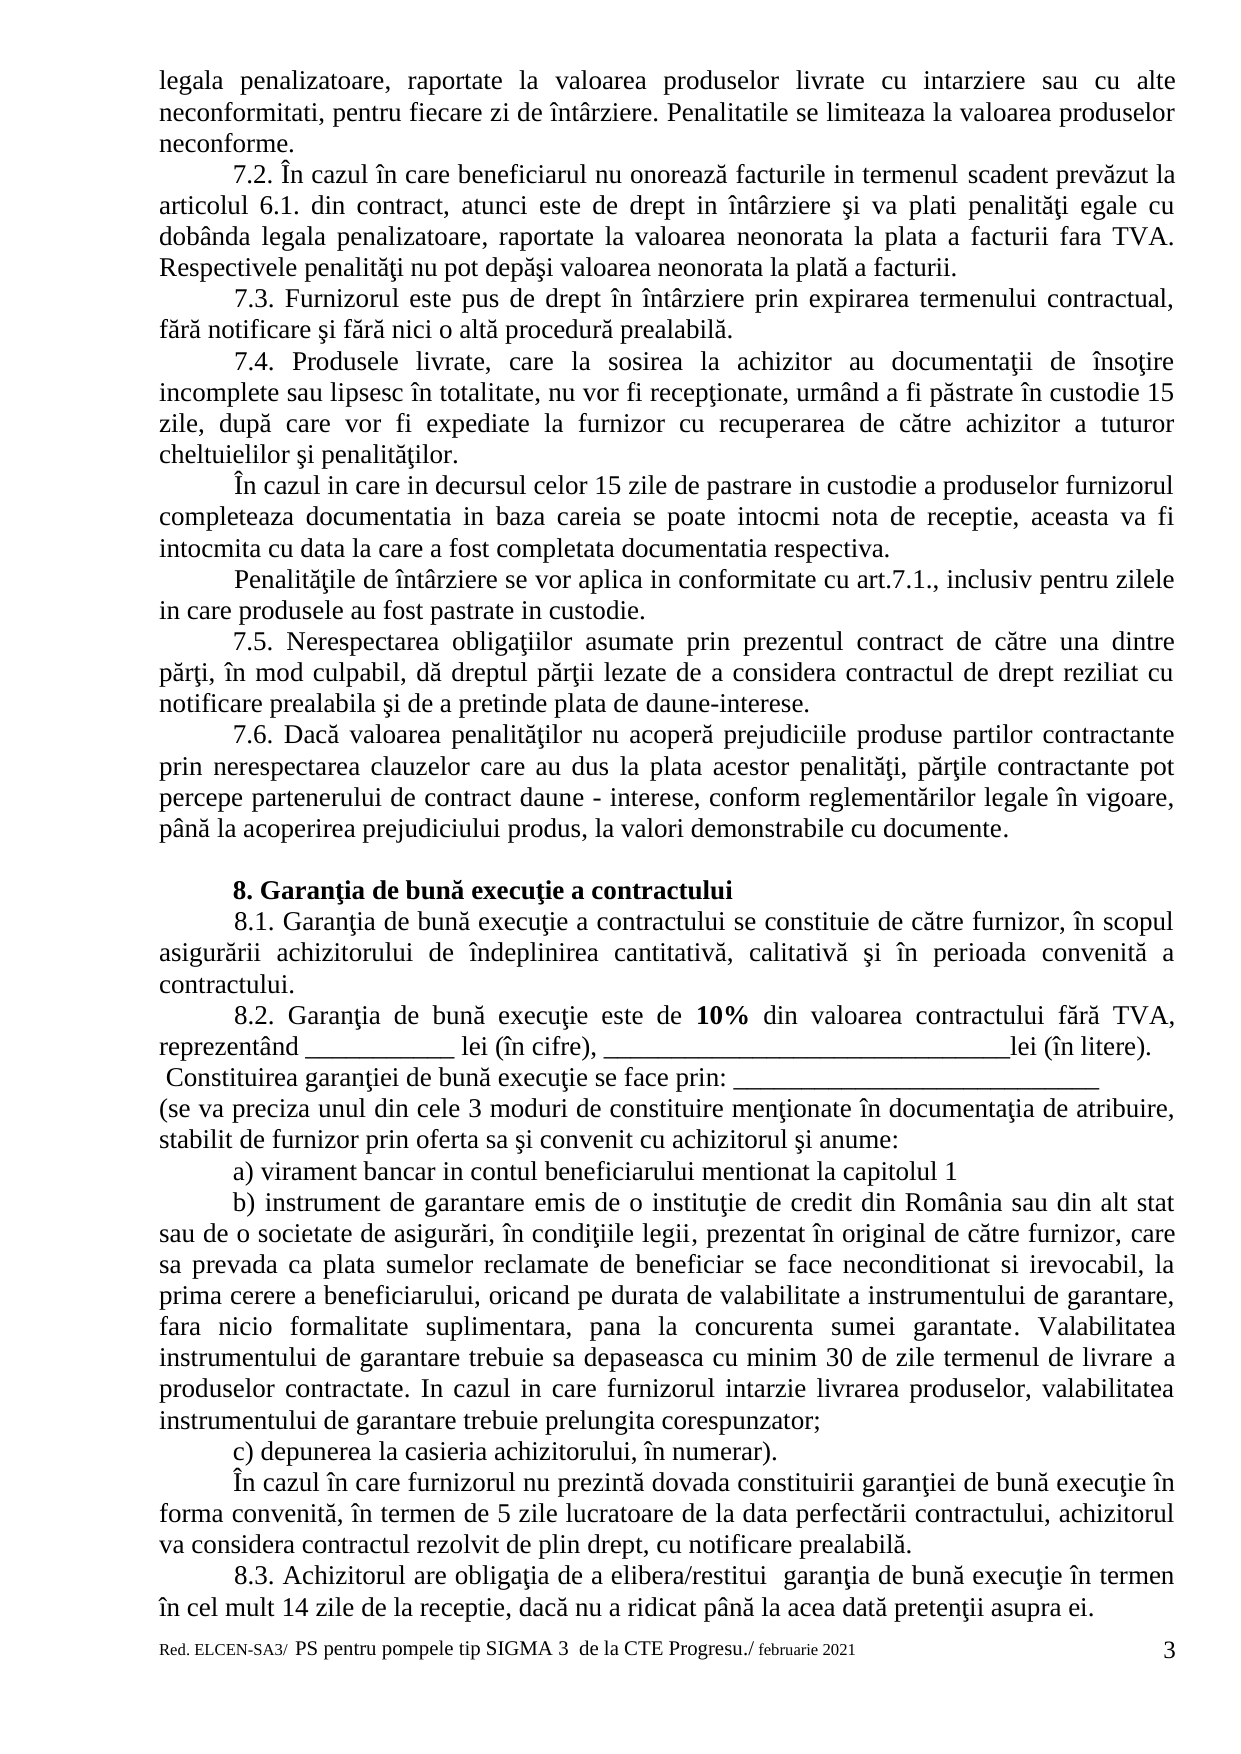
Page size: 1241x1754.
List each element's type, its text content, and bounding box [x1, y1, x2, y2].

text Penalităţile de întârziere se vor aplica in conformitate cu art.7.1., inclusiv pentru zilele in care produsele au fost pastrate in custodie. [159, 563, 1176, 625]
text În cazul în care furnizorul nu prezintă dovada constituirii garanţiei de bună execuţie în forma convenită, în termen de 5 zile lucratoare de la data perfectării contractului, achizitorul va considera contractul rezolvit de plin drept, cu notificare prealabilă. [159, 1466, 1176, 1559]
text 8.2. Garanţia de bună execuţie este de 10% din valoarea contractului fără TVA, reprezentând ___________ lei (în cifre), ______________________________lei (în litere). [159, 999, 1176, 1061]
text 7.3. Furnizorul este pus de drept în întârziere prin expirarea termenului contractual, fără notificare şi fără nici o altă procedură prealabilă. [159, 282, 1176, 345]
text c) depunerea la casieria achizitorului, în numerar). [159, 1435, 1176, 1466]
text 7.4. Produsele livrate, care la sosirea la achizitor au documentaţii de însoţire incomplete sau lipsesc în totalitate, nu vor fi recepţionate, urmând a fi păstrate în custodie 15 zile, după care vor fi expediate la furnizor cu recuperarea de către achizitor a tuturor cheltuielilor şi penalităţilor. [159, 345, 1176, 469]
text 8. Garanţia de bună execuţie a contractului [159, 874, 1176, 905]
text b) instrument de garantare emis de o instituţie de credit din România sau din alt stat sau de o societate de asigurări, în condiţiile legii, prezentat în original de către furnizor, care sa prevada ca plata sumelor reclamate de beneficiar se face neconditionat si irevocabil, la prima cerere a beneficiarului, oricand pe durata de valabilitate a instrumentului de garantare, fara nicio formalitate suplimentara, pana la concurenta sumei garantate. Valabilitatea instrumentului de garantare trebuie sa depaseasca cu minim 30 de zile termenul de livrare a produselor contractate. In cazul in care furnizorul intarzie livrarea produselor, valabilitatea instrumentului de garantare trebuie prelungita corespunzator; [159, 1186, 1176, 1435]
text 8.1. Garanţia de bună execuţie a contractului se constituie de către furnizor, în scopul asigurării achizitorului de îndeplinirea cantitativă, calitativă şi în perioada convenită a contractului. [159, 905, 1176, 999]
text a) virament bancar in contul beneficiarului mentionat la capitolul 1 [159, 1154, 1176, 1186]
text 7.6. Dacă valoarea penalităţilor nu acoperă prejudiciile produse partilor contractante prin nerespectarea clauzelor care au dus la plata acestor penalităţi, părţile contractante pot percepe partenerului de contract daune - interese, conform reglementărilor legale în vigoare, până la acoperirea prejudiciului produs, la valori demonstrabile cu documente. [159, 718, 1176, 843]
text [159, 64, 1176, 158]
text (se va preciza unul din cele 3 moduri de constituire menţionate în documentaţia de atribuire, stabilit de furnizor prin oferta sa şi convenit cu achizitorul şi anume: [159, 1092, 1176, 1154]
text 8.3. Achizitorul are obligaţia de a elibera/restitui garanţia de bună execuţie în termen în cel mult 14 zile de la receptie, dacă nu a ridicat până la acea dată pretenţii asupra ei. [159, 1559, 1176, 1622]
text 7.5. Nerespectarea obligaţiilor asumate prin prezentul contract de către una dintre părţi, în mod culpabil, dă dreptul părţii lezate de a considera contractul de drept reziliat cu notificare prealabila şi de a pretinde plata de daune-interese. [159, 625, 1176, 718]
text În cazul in care in decursul celor 15 zile de pastrare in custodie a produselor furnizorul completeaza documentatia in baza careia se poate intocmi nota de receptie, aceasta va fi intocmita cu data la care a fost completata documentatia respectiva. [159, 469, 1176, 563]
text Constituirea garanţiei de bună execuţie se face prin: ___________________________ [159, 1061, 1176, 1092]
text 7.2. În cazul în care beneficiarul nu onorează facturile in termenul scadent prevăzut la articolul 6.1. din contract, atunci este de drept in întârziere şi va plati penalităţi egale cu dobânda legala penalizatoare, raportate la valoarea neonorata la plata a facturii fara TVA. Respectivele penalităţi nu pot depăşi valoarea neonorata la plată a facturii. [159, 158, 1176, 282]
